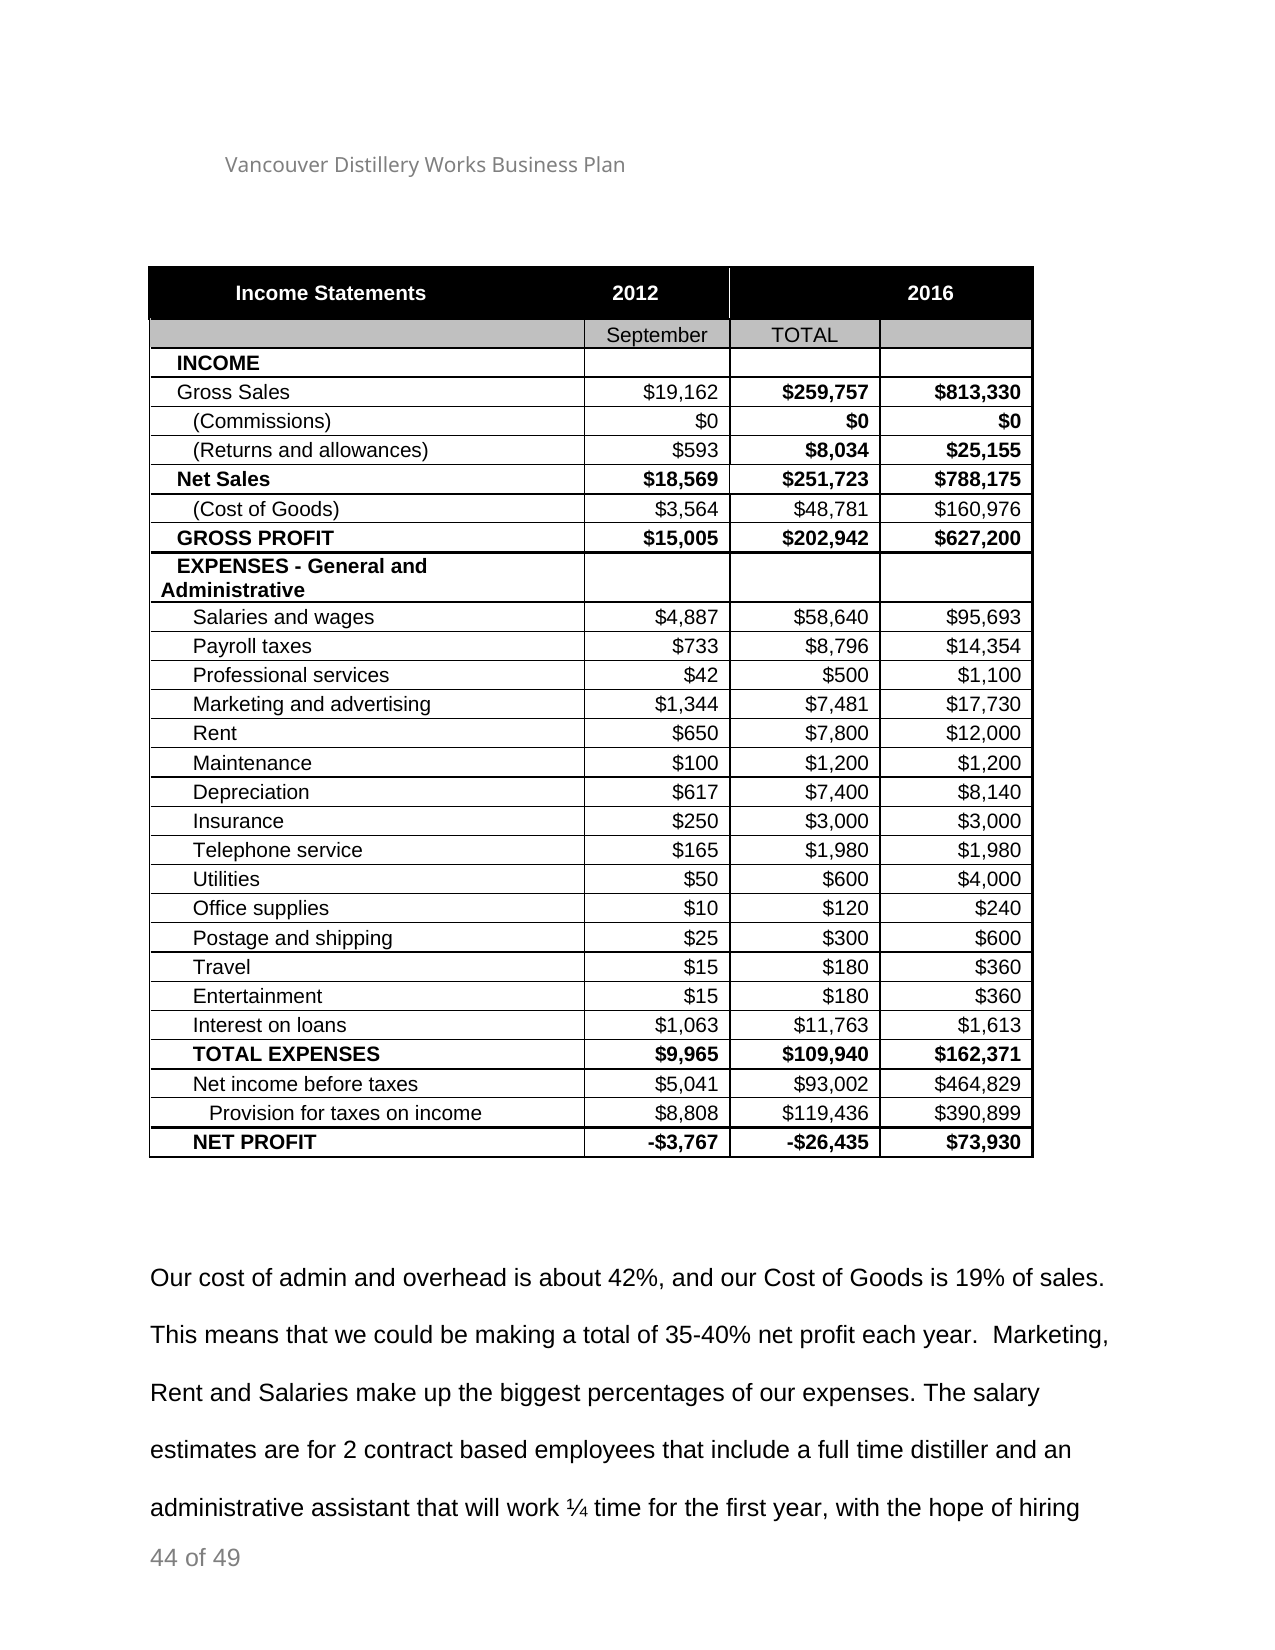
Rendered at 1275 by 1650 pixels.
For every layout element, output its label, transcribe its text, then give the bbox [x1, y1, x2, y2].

table_cell $0 [585, 407, 729, 435]
table_cell $9,965 [585, 1040, 729, 1068]
table_cell $50 [585, 865, 729, 893]
table_cell $1,200 [731, 748, 879, 776]
table_cell [585, 554, 729, 601]
table_cell $119,436 [731, 1098, 879, 1126]
table_cell $251,723 [730, 465, 879, 493]
table_cell Net income before taxes [150, 1069, 584, 1097]
table_cell [585, 349, 729, 376]
table_cell Travel [150, 952, 584, 981]
table_cell $500 [731, 661, 879, 689]
table_cell $259,757 [731, 378, 879, 406]
table_header 2016 [881, 268, 1031, 318]
table_cell $7,800 [731, 719, 879, 747]
table_cell $5,041 [585, 1070, 729, 1097]
table_cell -$3,767 [585, 1129, 729, 1156]
table_cell $1,980 [881, 836, 1031, 864]
table_cell $1,100 [881, 661, 1031, 689]
table_cell $7,400 [731, 778, 879, 806]
table_cell $120 [731, 894, 879, 922]
table_cell $1,344 [585, 690, 729, 718]
table_cell $160,976 [881, 495, 1031, 522]
table_cell $42 [585, 661, 729, 689]
table_cell Postage and shipping [150, 923, 584, 951]
table_cell $390,899 [881, 1098, 1031, 1126]
table_cell INCOME [150, 348, 584, 376]
table_cell $733 [585, 632, 729, 660]
table_cell $360 [881, 953, 1031, 981]
table_cell [731, 554, 879, 601]
table_cell GROSS PROFIT [150, 523, 584, 551]
table_cell $627,200 [881, 523, 1031, 551]
table_cell Office supplies [150, 894, 584, 922]
table_cell $4,000 [881, 865, 1031, 893]
table_cell September [585, 320, 729, 347]
table_cell $360 [881, 982, 1031, 1010]
table_cell NET PROFIT [150, 1127, 584, 1156]
table_cell $93,002 [731, 1070, 879, 1097]
table_cell $25 [585, 923, 729, 951]
table_cell $3,000 [731, 807, 879, 835]
table_cell $1,200 [881, 748, 1031, 776]
table_cell TOTAL [731, 320, 879, 347]
table_cell Marketing and advertising [150, 690, 584, 718]
table_cell Telephone service [150, 836, 584, 864]
table_cell (Returns and allowances) [150, 436, 584, 464]
table_cell $3,000 [881, 807, 1031, 835]
table_cell $202,942 [731, 523, 879, 551]
table_cell Depreciation [150, 777, 584, 806]
table_cell $600 [881, 923, 1031, 951]
table_cell Rent [150, 719, 584, 747]
table_cell [881, 554, 1031, 601]
table_cell $250 [585, 807, 729, 835]
table_cell Payroll taxes [150, 632, 584, 660]
table_cell [881, 320, 1031, 347]
table_cell $19,162 [585, 378, 729, 406]
table_cell $8,808 [585, 1098, 729, 1126]
table_cell $813,330 [881, 378, 1031, 406]
table_header 2012 [586, 268, 729, 318]
table_cell $10 [585, 894, 729, 922]
table_cell $593 [585, 436, 729, 464]
table_cell Maintenance [150, 748, 584, 776]
table_cell $12,000 [881, 719, 1031, 747]
table_cell $18,569 [585, 465, 729, 493]
table_cell $180 [731, 982, 879, 1010]
table_cell $617 [585, 778, 729, 806]
table_cell $165 [585, 836, 729, 864]
table_cell $8,034 [731, 436, 879, 464]
table_cell TOTAL EXPENSES [150, 1040, 584, 1068]
table_cell $0 [731, 407, 879, 435]
table_cell (Commissions) [150, 407, 584, 435]
table_cell $788,175 [881, 465, 1031, 493]
table_cell $1,980 [731, 836, 879, 864]
table_cell $7,481 [731, 690, 879, 718]
table_cell $73,930 [881, 1129, 1031, 1156]
table_cell Entertainment [150, 982, 584, 1010]
table_cell (Cost of Goods) [150, 494, 584, 522]
table_cell $100 [585, 748, 729, 776]
table_cell EXPENSES - General and Administrative [150, 552, 584, 601]
table_cell $15 [585, 982, 729, 1010]
table_header Income Statements [150, 268, 584, 318]
table_cell $180 [731, 953, 879, 981]
table_cell $600 [731, 865, 879, 893]
table_cell Interest on loans [150, 1011, 584, 1039]
table_cell Utilities [150, 865, 584, 893]
table_header [730, 268, 879, 318]
table_cell $48,781 [731, 495, 879, 522]
table_cell Provision for taxes on income [150, 1098, 584, 1126]
table_cell $8,796 [731, 632, 879, 660]
table_cell $109,940 [731, 1040, 879, 1068]
table_cell -$26,435 [731, 1129, 879, 1156]
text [150, 1263, 1125, 1521]
table_cell $25,155 [881, 436, 1031, 464]
table_cell [881, 349, 1031, 376]
table_cell $300 [731, 923, 879, 951]
table_cell $0 [881, 407, 1031, 435]
table_cell $95,693 [881, 603, 1031, 631]
table_cell [150, 319, 584, 347]
table_cell $15,005 [585, 523, 729, 551]
table_cell Professional services [150, 661, 584, 689]
table_cell $14,354 [881, 632, 1031, 660]
table_cell $15 [585, 953, 729, 981]
table_cell $464,829 [881, 1070, 1031, 1097]
table_cell Insurance [150, 807, 584, 835]
table_cell $11,763 [731, 1011, 879, 1039]
table_cell $58,640 [731, 603, 879, 631]
table_cell [731, 349, 879, 376]
table_cell $650 [585, 719, 729, 747]
table_cell $17,730 [881, 690, 1031, 718]
table_cell Gross Sales [150, 377, 584, 406]
table_cell $3,564 [585, 495, 729, 522]
table_cell $8,140 [881, 778, 1031, 806]
table_cell $1,613 [881, 1011, 1031, 1039]
table_cell $1,063 [585, 1011, 729, 1039]
table_cell Net Sales [150, 465, 584, 493]
table_cell $240 [881, 894, 1031, 922]
table_cell Salaries and wages [150, 602, 584, 631]
table_cell $162,371 [881, 1040, 1031, 1068]
table_cell $4,887 [585, 603, 729, 631]
